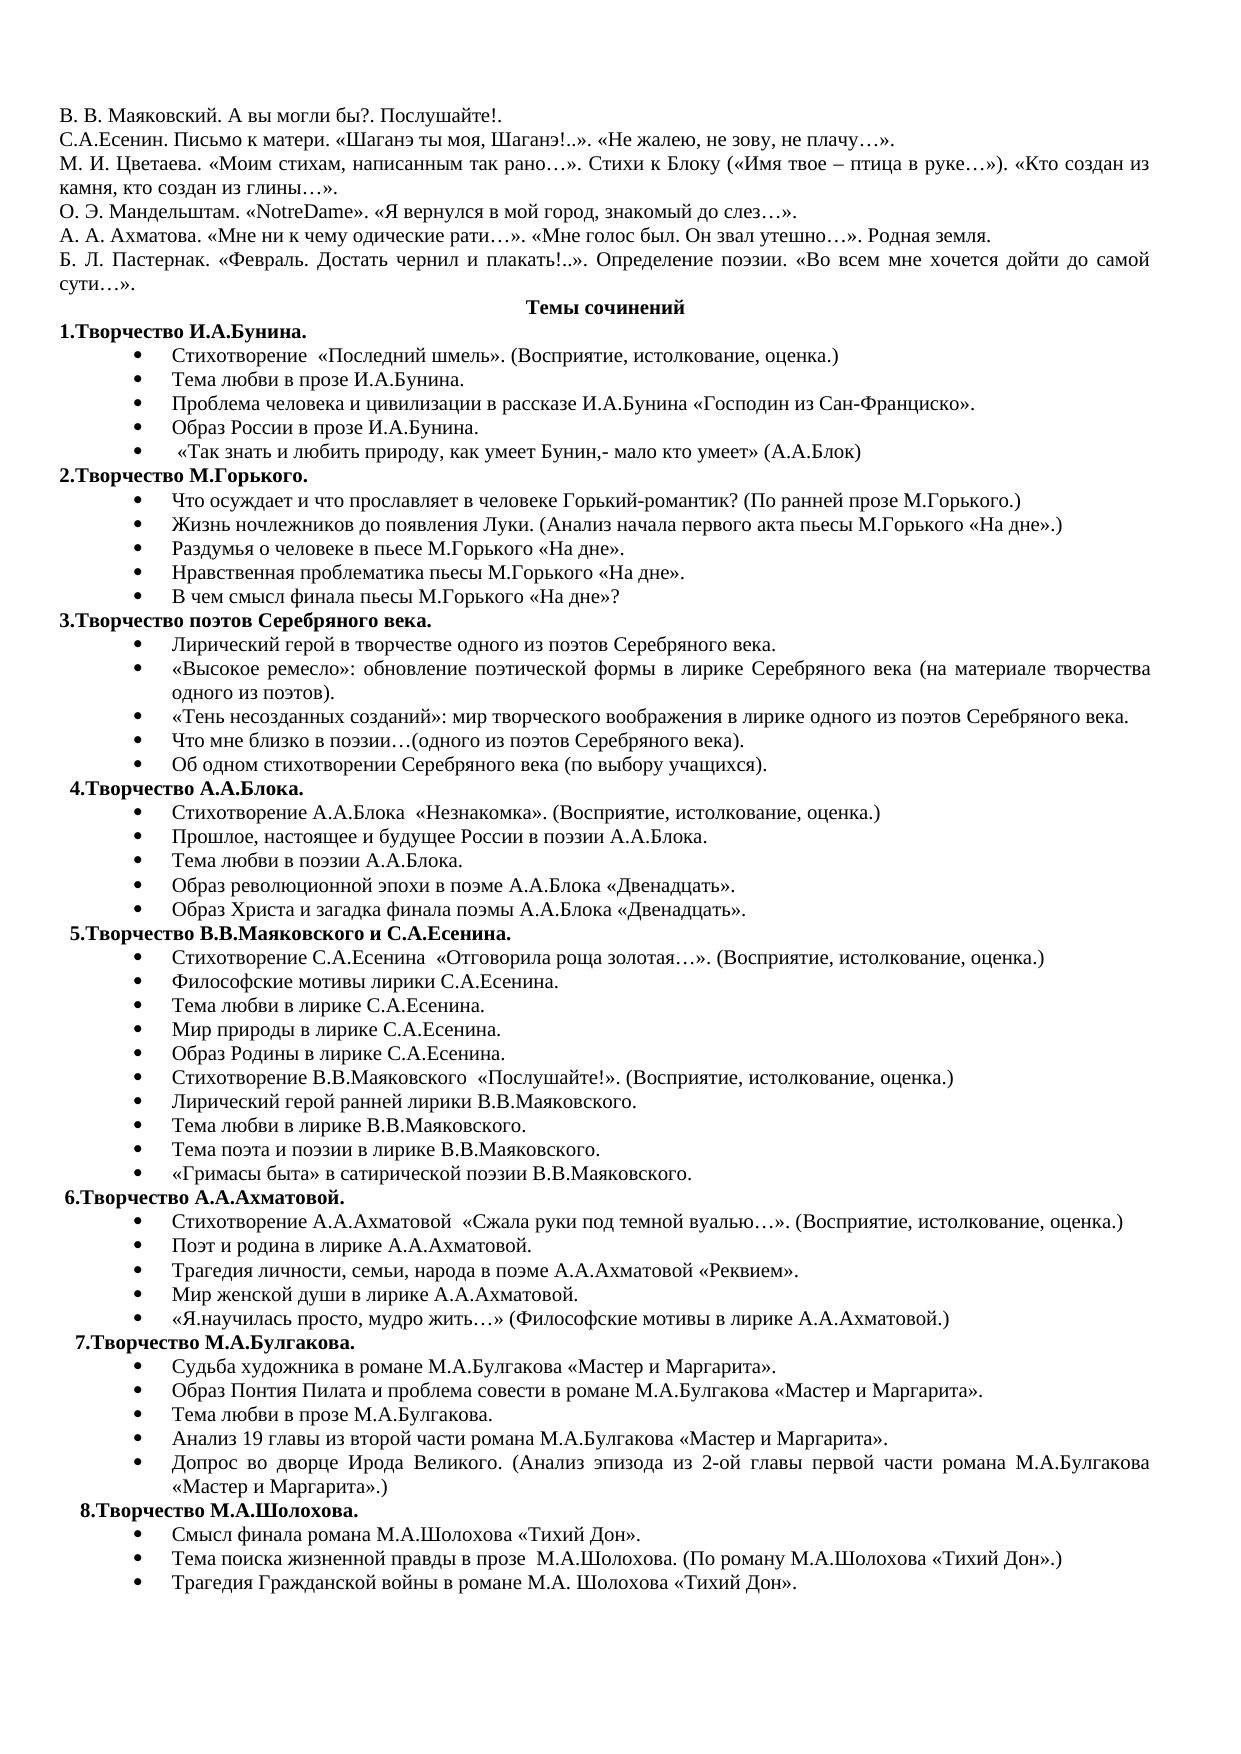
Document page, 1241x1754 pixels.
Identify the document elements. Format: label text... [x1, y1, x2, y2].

list Тема любви в прозе М.А.Булгакова. [134, 1402, 1152, 1426]
text С.А.Есенин. Письмо к матери. «Шаганэ ты моя, Шаганэ!..». «Не жалею, не зову, не плачу…». [59, 127, 1152, 151]
text В. В. Маяковский. А вы могли бы?. Послушайте!. [59, 102, 1152, 127]
text 5.Творчество В.В.Маяковского и С.А.Есенина. [59, 921, 1152, 945]
list Прошлое, настоящее и будущее России в поэзии А.А.Блока. [134, 824, 1152, 848]
list Лирический герой ранней лирики В.В.Маяковского. [134, 1089, 1152, 1113]
list Образ революционной эпохи в поэме А.А.Блока «Двенадцать». [134, 872, 1152, 897]
text О. Э. Мандельштам. «NotreDаmе». «Я вернулся в мой город, знакомый до слез…». [59, 199, 1152, 223]
list «Гримасы быта» в сатирической поэзии В.В.Маяковского. [134, 1161, 1152, 1185]
list Тема любви в лирике С.А.Есенина. [134, 993, 1152, 1017]
text 4.Творчество А.А.Блока. [59, 776, 1152, 800]
list Проблема человека и цивилизации в рассказе И.А.Бунина «Господин из Сан-Франциско». [134, 391, 1152, 415]
list Образ Христа и загадка финала поэмы А.А.Блока «Двенадцать». [134, 897, 1152, 921]
list «Высокое ремесло»: обновление поэтической формы в лирике Серебряного века (на материале творчества одного из поэтов). [134, 656, 1152, 704]
text Б. Л. Пастернак. «Февраль. Достать чернил и плакать!..». Определение поэзии. «Во всем мне хочется дойти до самой сути…». [59, 247, 1152, 295]
list Образ Родины в лирике С.А.Есенина. [134, 1041, 1152, 1065]
list Жизнь ночлежников до появления Луки. (Анализ начала первого акта пьесы М.Горького «На дне».) [134, 512, 1152, 536]
list «Так знать и любить природу, как умеет Бунин,- мало кто умеет» (А.А.Блок) [134, 439, 1152, 463]
list Что мне близко в поэзии…(одного из поэтов Серебряного века). [134, 728, 1152, 752]
text 7.Творчество М.А.Булгакова. [59, 1330, 1152, 1354]
list Смысл финала романа М.А.Шолохова «Тихий Дон». [134, 1522, 1152, 1546]
text 8.Творчество М.А.Шолохова. [59, 1498, 1152, 1522]
list Тема поэта и поэзии в лирике В.В.Маяковского. [134, 1137, 1152, 1161]
list Мир женской души в лирике А.А.Ахматовой. [134, 1282, 1152, 1306]
text А. А. Ахматова. «Мне ни к чему одические рати…». «Мне голос был. Он звал утешно…». Родная земля. [59, 223, 1152, 247]
text 2.Творчество М.Горького. [59, 463, 1152, 487]
list Образ Понтия Пилата и проблема совести в романе М.А.Булгакова «Мастер и Маргарита». [134, 1378, 1152, 1402]
list Стихотворение В.В.Маяковского «Послушайте!». (Восприятие, истолкование, оценка.) [134, 1065, 1152, 1089]
text 6.Творчество А.А.Ахматовой. [59, 1185, 1152, 1209]
list Лирический герой в творчестве одного из поэтов Серебряного века. [134, 632, 1152, 656]
list Мир природы в лирике С.А.Есенина. [134, 1017, 1152, 1041]
list Об одном стихотворении Серебряного века (по выбору учащихся). [134, 752, 1152, 776]
list Тема любви в лирике В.В.Маяковского. [134, 1113, 1152, 1137]
list Тема любви в поэзии А.А.Блока. [134, 848, 1152, 872]
list Судьба художника в романе М.А.Булгакова «Мастер и Маргарита». [134, 1354, 1152, 1378]
list В чем смысл финала пьесы М.Горького «На дне»? [134, 584, 1152, 608]
list Философские мотивы лирики С.А.Есенина. [134, 969, 1152, 993]
list Стихотворение С.А.Есенина «Отговорила роща золотая…». (Восприятие, истолкование, оценка.) [134, 945, 1152, 969]
list Поэт и родина в лирике А.А.Ахматовой. [134, 1233, 1152, 1257]
text М. И. Цветаева. «Моим стихам, написанным так рано…». Стихи к Блоку («Имя твое – птица в руке…»). «Кто создан из камня, кто создан из глины…». [59, 151, 1152, 199]
text 3.Творчество поэтов Серебряного века. [59, 608, 1152, 632]
list Тема поиска жизненной правды в прозе М.А.Шолохова. (По роману М.А.Шолохова «Тихий Дон».) [134, 1546, 1152, 1570]
text Темы сочинений [59, 295, 1152, 319]
list Что осуждает и что прославляет в человеке Горький-романтик? (По ранней прозе М.Горького.) [134, 487, 1152, 512]
list Нравственная проблематика пьесы М.Горького «На дне». [134, 560, 1152, 584]
text 1.Творчество И.А.Бунина. [59, 319, 1152, 343]
list Трагедия личности, семьи, народа в поэме А.А.Ахматовой «Реквием». [134, 1257, 1152, 1282]
list Стихотворение «Последний шмель». (Восприятие, истолкование, оценка.) [134, 343, 1152, 367]
list Образ России в прозе И.А.Бунина. [134, 415, 1152, 439]
list Допрос во дворце Ирода Великого. (Анализ эпизода из 2-ой главы первой части романа М.А.Булгакова «Мастер и Маргарита».) [134, 1450, 1152, 1498]
list «Тень несозданных созданий»: мир творческого воображения в лирике одного из поэтов Серебряного века. [134, 704, 1152, 728]
list Анализ 19 главы из второй части романа М.А.Булгакова «Мастер и Маргарита». [134, 1426, 1152, 1450]
list Стихотворение А.А.Ахматовой «Сжала руки под темной вуалью…». (Восприятие, истолкование, оценка.) [134, 1209, 1152, 1233]
list Тема любви в прозе И.А.Бунина. [134, 367, 1152, 391]
list Раздумья о человеке в пьесе М.Горького «На дне». [134, 536, 1152, 560]
list Трагедия Гражданской войны в романе М.А. Шолохова «Тихий Дон». [134, 1570, 1152, 1594]
list Стихотворение А.А.Блока «Незнакомка». (Восприятие, истолкование, оценка.) [134, 800, 1152, 824]
list «Я.научилась просто, мудро жить…» (Философские мотивы в лирике А.А.Ахматовой.) [134, 1306, 1152, 1330]
